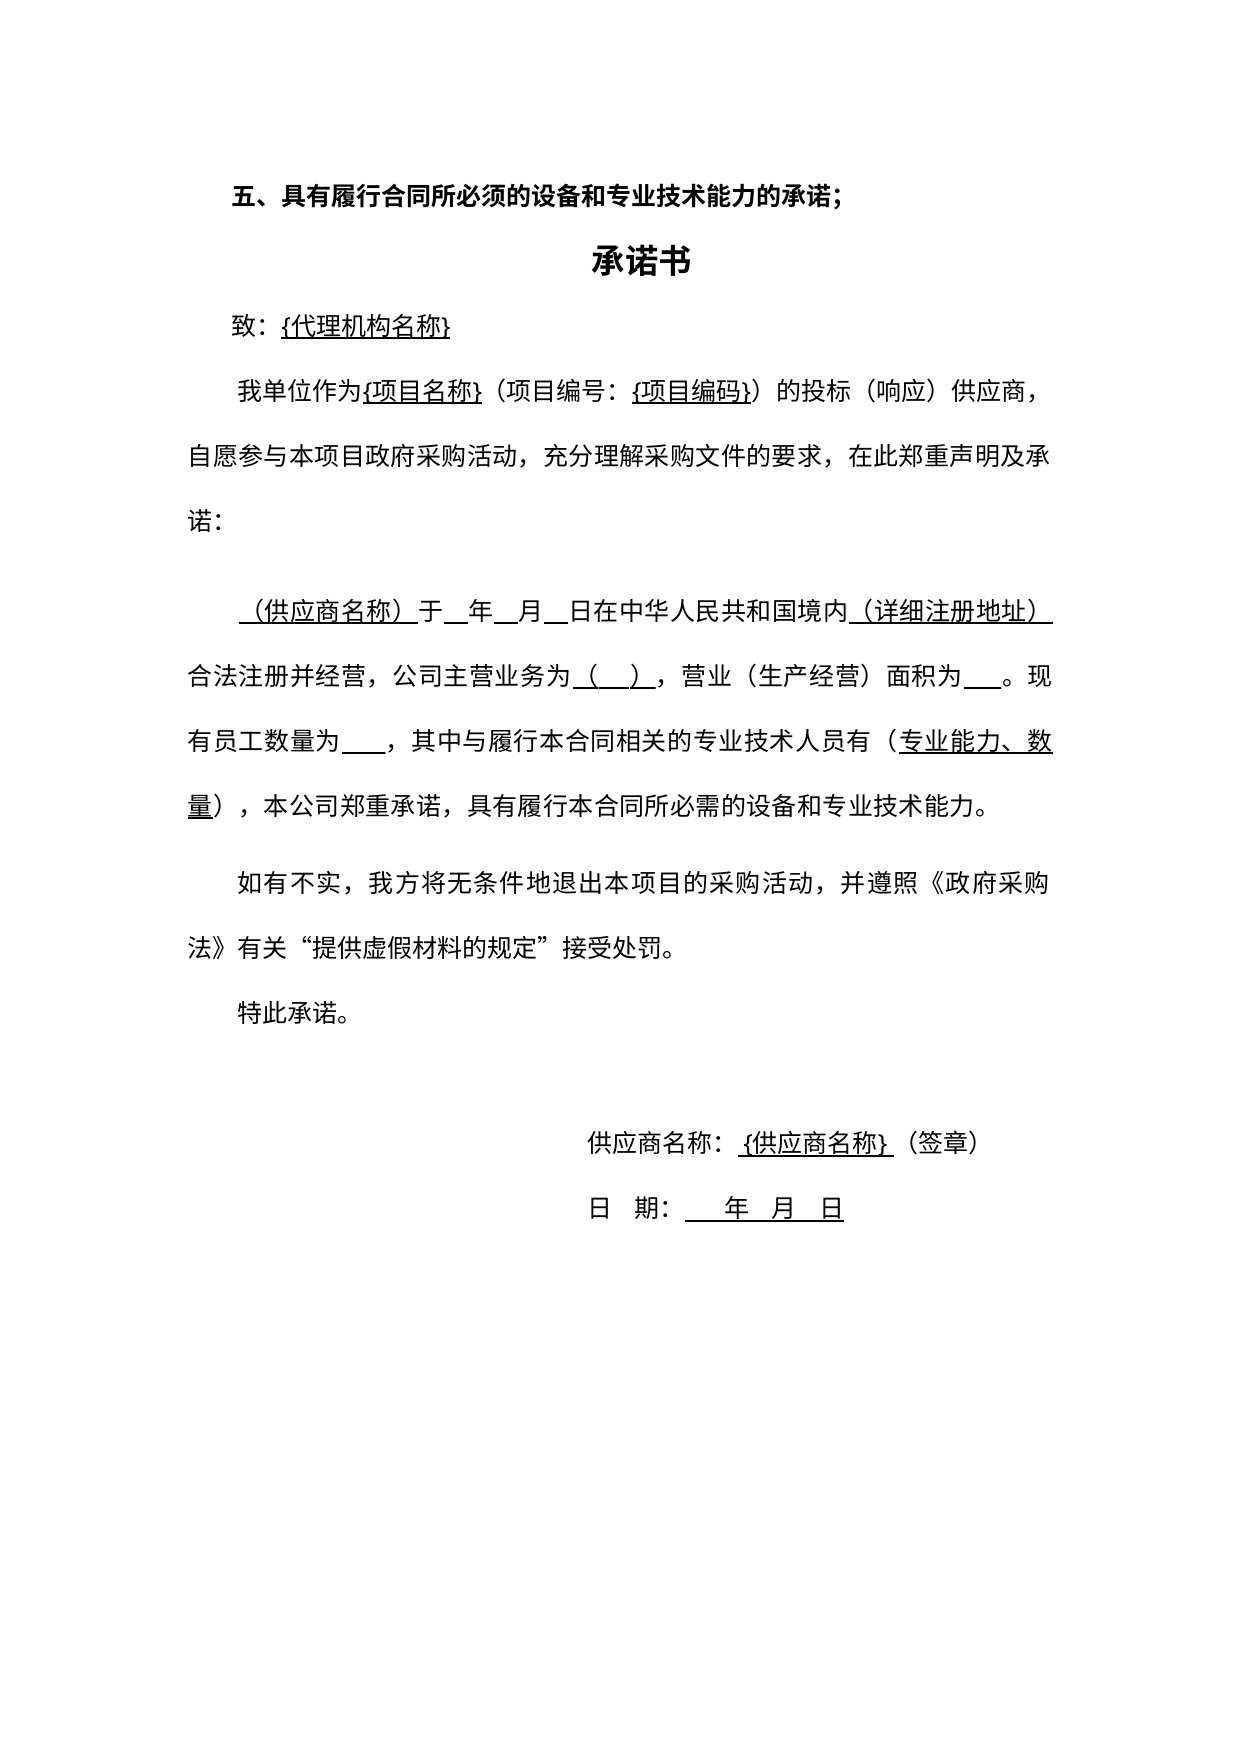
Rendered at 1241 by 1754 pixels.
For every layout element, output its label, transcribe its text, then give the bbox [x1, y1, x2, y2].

text 日 期： 年 月 日 [187, 1174, 1053, 1239]
text 特此承诺。 [187, 979, 1053, 1044]
text 致：{代理机构名称} [187, 292, 1052, 357]
text 供应商名称： {供应商名称} （签章） [187, 1109, 1053, 1174]
text 如有不实，我方将无条件地退出本项目的采购活动，并遵照《政府采购法》有关“提供虚假材料的规定”接受处罚。 [187, 849, 1053, 979]
text 我单位作为{项目名称}（项目编号：{项目编码}）的投标（响应）供应商，自愿参与本项目政府采购活动，充分理解采购文件的要求，在此郑重声明及承诺： [187, 357, 1052, 552]
text （供应商名称）于 年 月 日在中华人民共和国境内（详细注册地址）合法注册并经营，公司主营业务为（ ），营业（生产经营）面积为 。现有员工数量为 ，其中与履行本合同相关的专业技术人员有（专业能力、数量），本公司郑重承诺，具有履行本合同所必需的设备和专业技术能力。 [187, 577, 1053, 837]
text 承诺书 [187, 227, 1052, 292]
list 五、具有履行合同所必须的设备和专业技术能力的承诺； [231, 162, 1053, 227]
